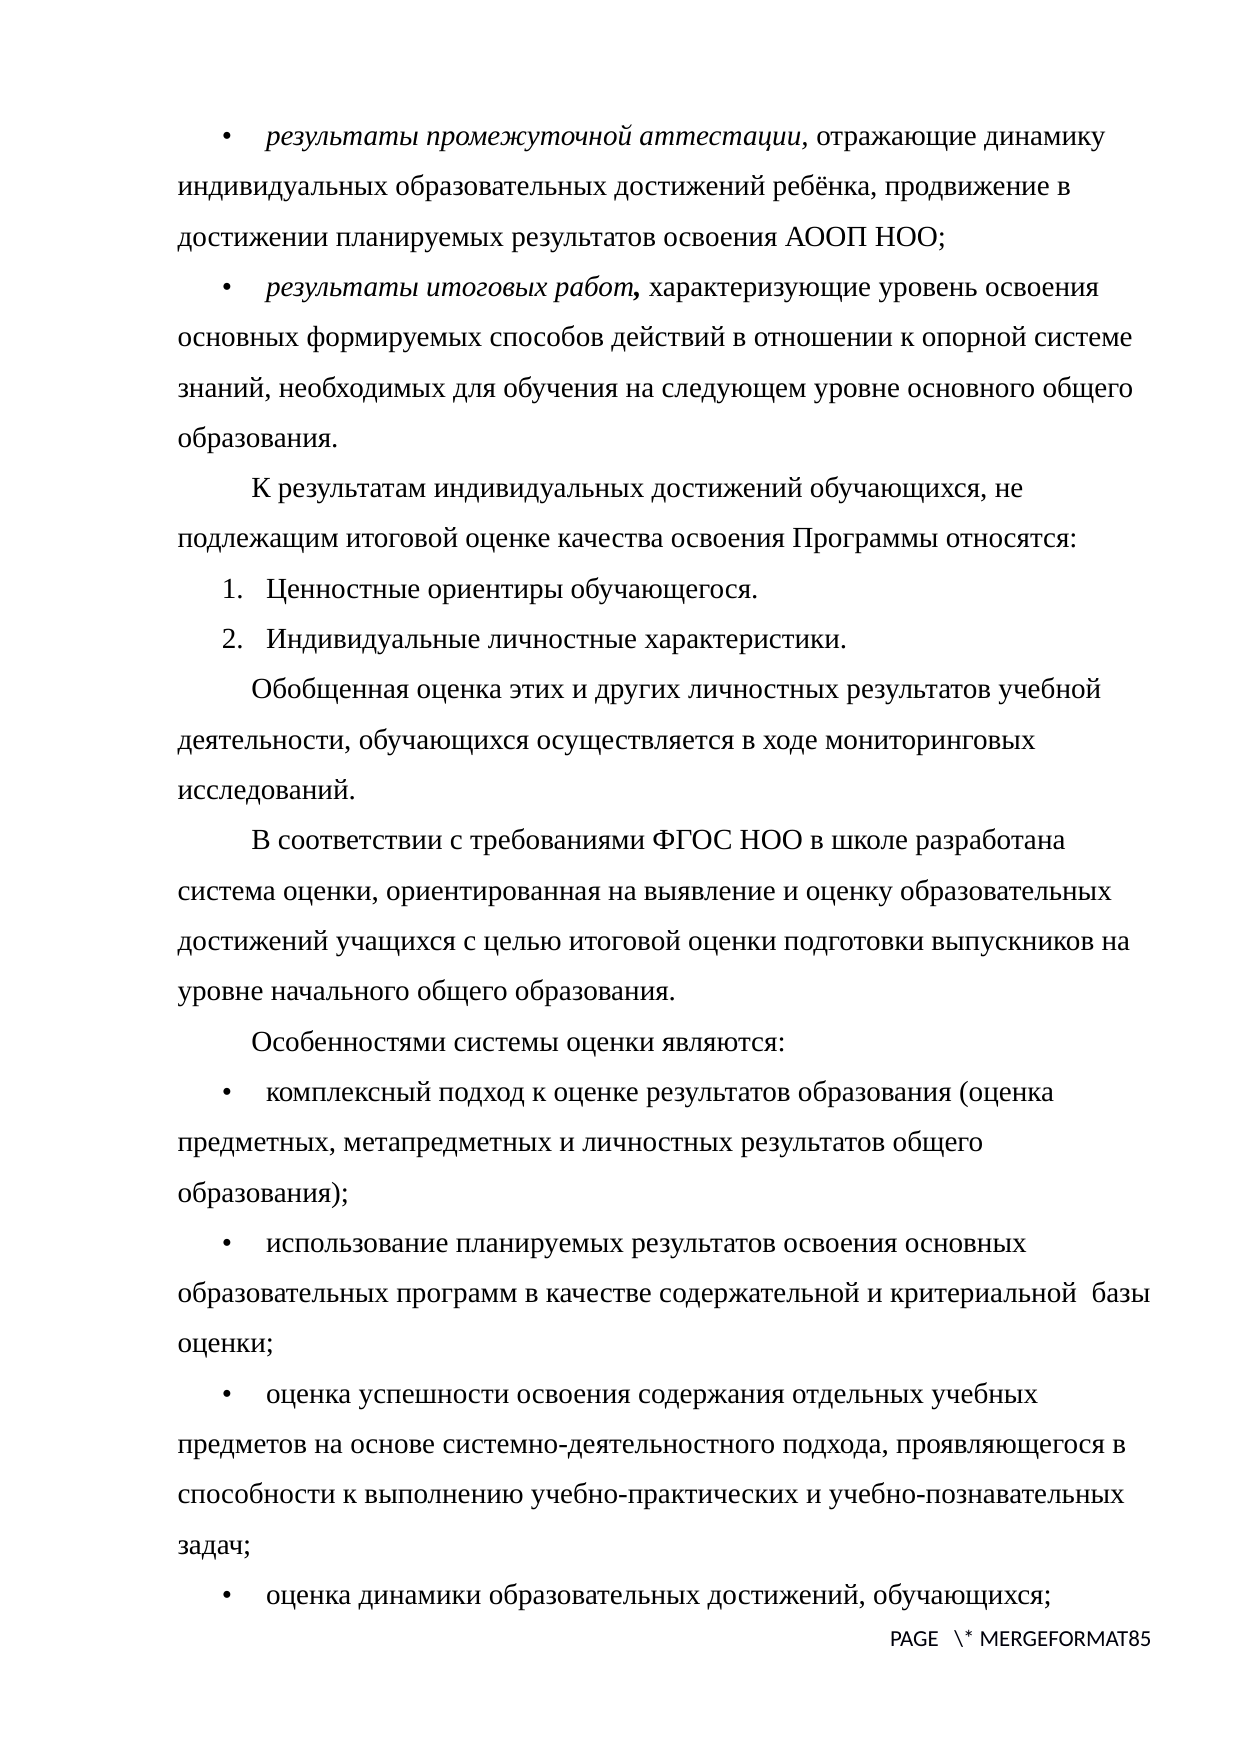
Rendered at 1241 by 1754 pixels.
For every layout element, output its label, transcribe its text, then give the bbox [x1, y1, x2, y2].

text Особенностями системы оценки являются: [177, 1024, 1152, 1057]
list использование планируемых результатов освоения основных образовательных программ в качестве содержательной и критериальной базы оценки; [177, 1225, 1152, 1359]
list Ценностные ориентиры обучающегося. [222, 571, 1152, 604]
text В соответствии с требованиями ФГОС НОО в школе разработана система оценки, ориентированная на выявление и оценку образовательных достижений учащихся с целью итоговой оценки подготовки выпускников на уровне начального общего образования. [177, 822, 1152, 1007]
text К результатам индивидуальных достижений обучающихся, не подлежащим итоговой оценке качества освоения Программы относятся: [177, 470, 1152, 554]
list результаты итоговых работ, характеризующие уровень освоения основных формируемых способов действий в отношении к опорной системе знаний, необходимых для обучения на следующем уровне основного общего образования. [177, 269, 1152, 453]
list оценка успешности освоения содержания отдельных учебных предметов на основе системно-деятельностного подхода, проявляющегося в способности к выполнению учебно-практических и учебно-познавательных задач; [177, 1376, 1152, 1560]
list результаты промежуточной аттестации, отражающие динамику индивидуальных образовательных достижений ребёнка, продвижение в достижении планируемых результатов освоения АООП НОО; [177, 118, 1152, 252]
text Обобщенная оценка этих и других личностных результатов учебной деятельности, обучающихся осуществляется в ходе мониторинговых исследований. [177, 672, 1152, 806]
list Индивидуальные личностные характеристики. [222, 621, 1152, 655]
list оценка динамики образовательных достижений, обучающихся; [177, 1577, 1152, 1611]
list комплексный подход к оценке результатов образования (оценка предметных, метапредметных и личностных результатов общего образования); [177, 1074, 1152, 1208]
